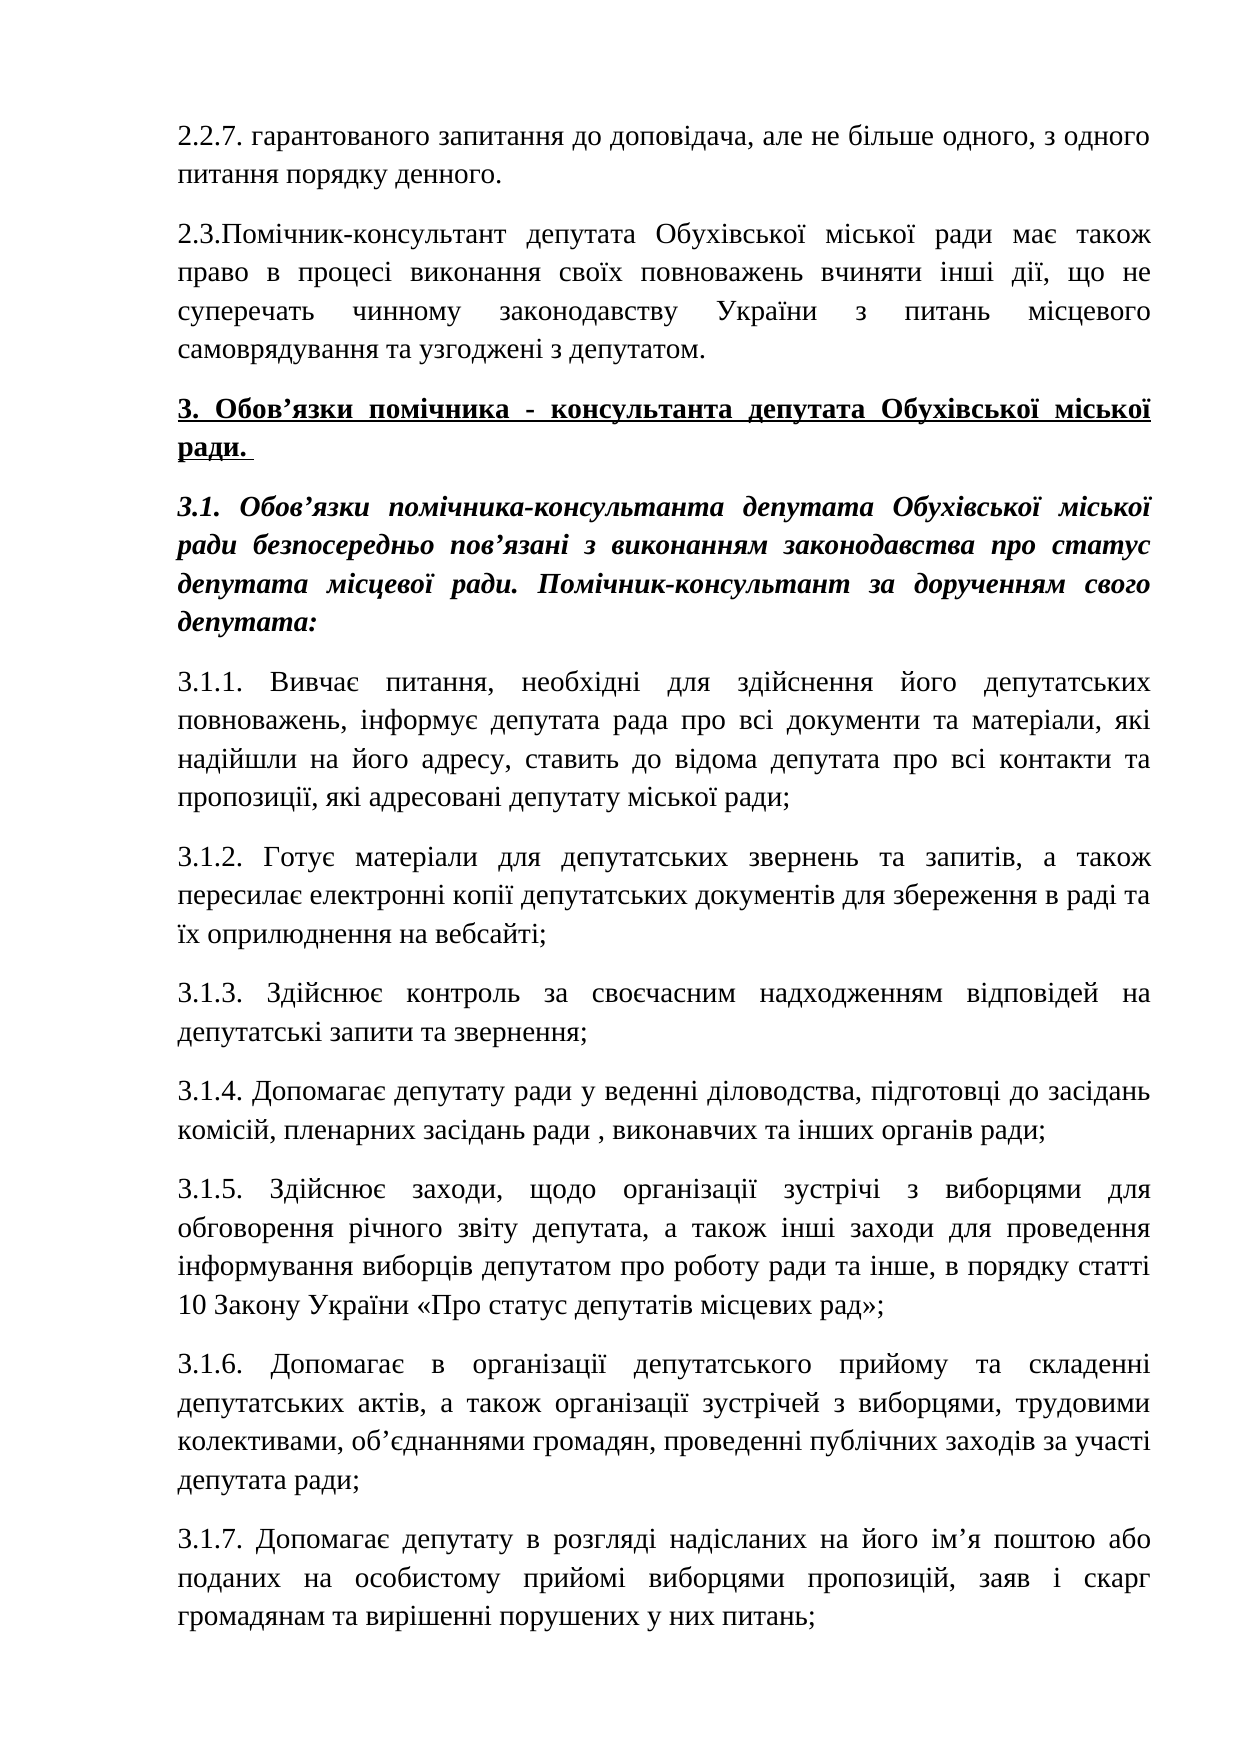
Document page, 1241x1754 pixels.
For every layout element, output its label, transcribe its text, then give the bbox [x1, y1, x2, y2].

text 3.1.6. Допомагає в організації депутатського прийому та складенні депутатських актів, а також організації зустрічей з виборцями, трудовими колективами, об’єднаннями громадян, проведенні публічних заходів за участі депутата ради; [177, 1346, 1152, 1495]
text 3.1.2. Готує матеріали для депутатських звернень та запитів, а також пересилає електронні копії депутатських документів для збереження в раді та їх оприлюднення на вебсайті; [177, 839, 1152, 949]
text 3.1. Обов’язки помічника-консультанта депутата Обухівської міської ради безпосередньо пов’язані з виконанням законодавства про статус депутата місцевої ради. Помічник-консультант за дорученням свого депутата: [177, 489, 1152, 638]
text 3.1.3. Здійснює контроль за своєчасним надходженням відповідей на депутатські запити та звернення; [177, 975, 1152, 1047]
text 3.1.5. Здійснює заходи, щодо організації зустрічі з виборцями для обговорення річного звіту депутата, а також інші заходи для проведення інформування виборців депутатом про роботу ради та інше, в порядку статті 10 Закону України «Про статус депутатів місцевих рад»; [177, 1171, 1152, 1320]
text 3. Обов’язки помічника - консультанта депутата Обухівської міської ради. [177, 391, 1152, 463]
text 2.2.7. гарантованого запитання до доповідача, але не більше одного, з одного питання порядку денного. [177, 118, 1152, 190]
text 2.3.Помічник-консультант депутата Обухівської міської ради має також право в процесі виконання своїх повноважень вчиняти інші дії, що не суперечать чинному законодавству України з питань місцевого самоврядування та узгоджені з депутатом. [177, 216, 1152, 365]
text 3.1.4. Допомагає депутату ради у веденні діловодства, підготовці до засідань комісій, пленарних засідань ради , виконавчих та інших органів ради; [177, 1073, 1152, 1145]
text 3.1.7. Допомагає депутату в розгляді надісланих на його ім’я поштою або поданих на особистому прийомі виборцями пропозицій, заяв і скарг громадянам та вирішенні порушених у них питань; [177, 1521, 1152, 1632]
text 3.1.1. Вивчає питання, необхідні для здійснення його депутатських повноважень, інформує депутата рада про всі документи та матеріали, які надійшли на його адресу, ставить до відома депутата про всі контакти та пропозиції, які адресовані депутату міської ради; [177, 664, 1152, 813]
